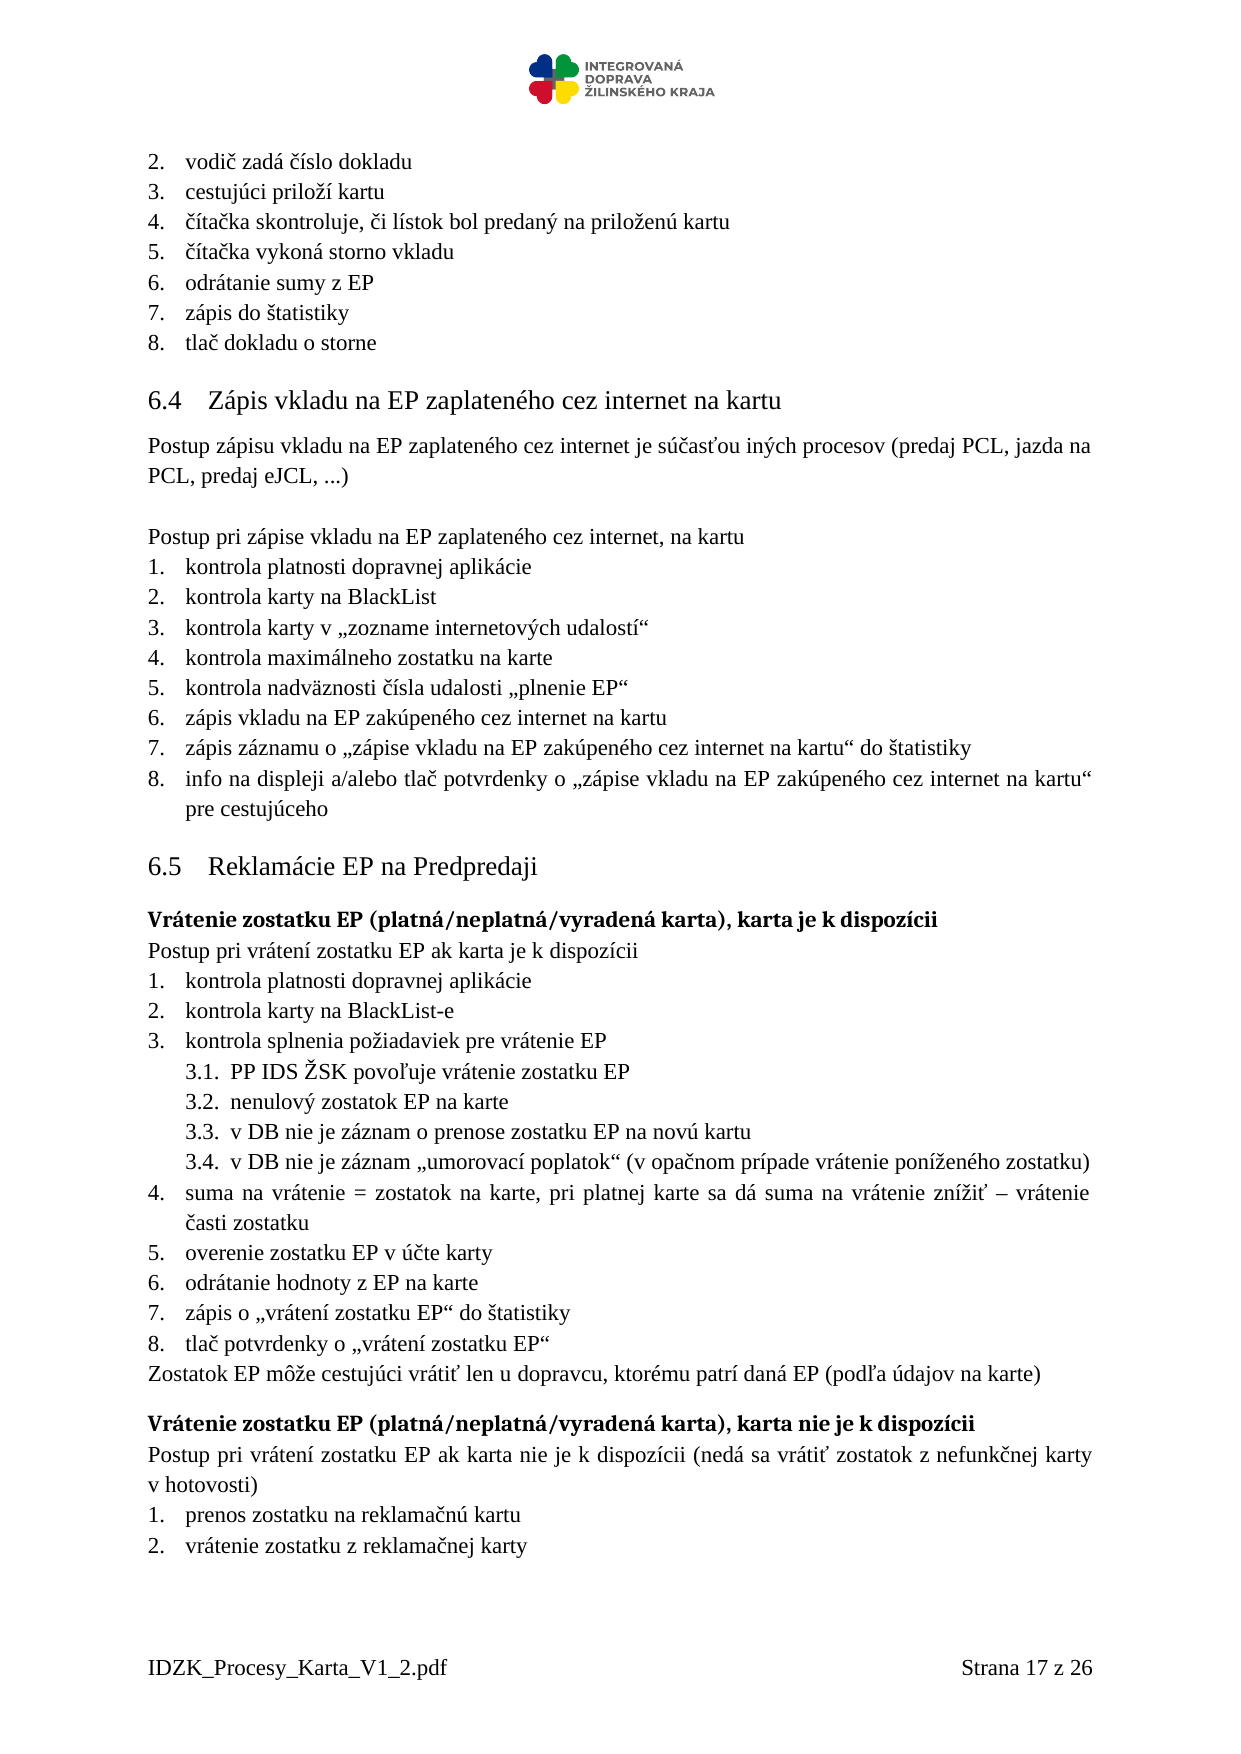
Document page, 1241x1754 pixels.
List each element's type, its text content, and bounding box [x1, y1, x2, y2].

list kontrola karty na BlackList [148, 583, 1092, 610]
text Postup pri zápise vkladu na EP zaplateného cez internet, na kartu [148, 523, 1092, 549]
list kontrola platnosti dopravnej aplikácie [148, 553, 1092, 579]
list kontrola nadväznosti čísla udalosti „plnenie EP“ [148, 674, 1092, 700]
list kontrola karty v „zozname internetových udalostí“ [148, 614, 1092, 640]
list suma na vrátenie = zostatok na karte, pri platnej karte sa dá suma na vrátenie znížiť – vrátenie časti zostatku [148, 1178, 1092, 1235]
list kontrola platnosti dopravnej aplikácie [148, 967, 1092, 993]
list zápis o „vrátení zostatku EP“ do štatistiky [148, 1299, 1092, 1326]
list zápis do štatistiky [148, 299, 1092, 325]
text Postup zápisu vkladu na EP zaplateného cez internet je súčasťou iných procesov (predaj PCL, jazda na PCL, predaj eJCL, ...) [148, 432, 1092, 489]
list zápis záznamu o „zápise vkladu na EP zakúpeného cez internet na kartu“ do štatistiky [148, 734, 1092, 761]
list vrátenie zostatku z reklamačnej karty [148, 1532, 1092, 1558]
text Postup pri vrátení zostatku EP ak karta nie je k dispozícii (nedá sa vrátiť zostatok z nefunkčnej karty v hotovosti) [148, 1441, 1092, 1498]
list zápis vkladu na EP zakúpeného cez internet na kartu [148, 704, 1092, 731]
text Postup pri vrátení zostatku EP ak karta je k dispozícii [148, 937, 1092, 963]
list info na displeji a/alebo tlač potvrdenky o „zápise vkladu na EP zakúpeného cez internet na kartu“ pre cestujúceho [148, 765, 1092, 821]
list prenos zostatku na reklamačnú kartu [148, 1501, 1092, 1528]
list overenie zostatku EP v účte karty [148, 1239, 1092, 1265]
list odrátanie hodnoty z EP na karte [148, 1269, 1092, 1296]
picture [508, 33, 736, 125]
list kontrola maximálneho zostatku na karte [148, 644, 1092, 670]
subtitle Vrátenie zostatku EP (platná/neplatná/vyradená karta), karta nie je k dispozícii [148, 1411, 1092, 1437]
list čítačka skontroluje, či lístok bol predaný na priloženú kartu [148, 208, 1092, 234]
text Zostatok EP môže cestujúci vrátiť len u dopravcu, ktorému patrí daná EP (podľa údajov na karte) [148, 1360, 1092, 1386]
list tlač dokladu o storne [148, 329, 1092, 355]
subtitle Vrátenie zostatku EP (platná/neplatná/vyradená karta), karta je k dispozícii [148, 907, 1092, 933]
list cestujúci priloží kartu [148, 178, 1092, 204]
list kontrola karty na BlackList-e [148, 997, 1092, 1024]
list PP IDS ŽSK povoľuje vrátenie zostatku EP [185, 1058, 1092, 1084]
list nenulový zostatok EP na karte [185, 1088, 1092, 1114]
list Zápis vkladu na EP zaplateného cez internet na kartu [148, 384, 1092, 415]
list vodič zadá číslo dokladu [148, 148, 1092, 174]
list odrátanie sumy z EP [148, 268, 1092, 295]
list kontrola splnenia požiadaviek pre vrátenie EP [148, 1027, 1092, 1054]
list tlač potvrdenky o „vrátení zostatku EP“ [148, 1329, 1092, 1356]
list Reklamácie EP na Predpredaji [148, 850, 1092, 881]
list v DB nie je záznam „umorovací poplatok“ (v opačnom prípade vrátenie poníženého zostatku) [185, 1148, 1092, 1175]
list v DB nie je záznam o prenose zostatku EP na novú kartu [185, 1118, 1092, 1144]
list čítačka vykoná storno vkladu [148, 238, 1092, 265]
